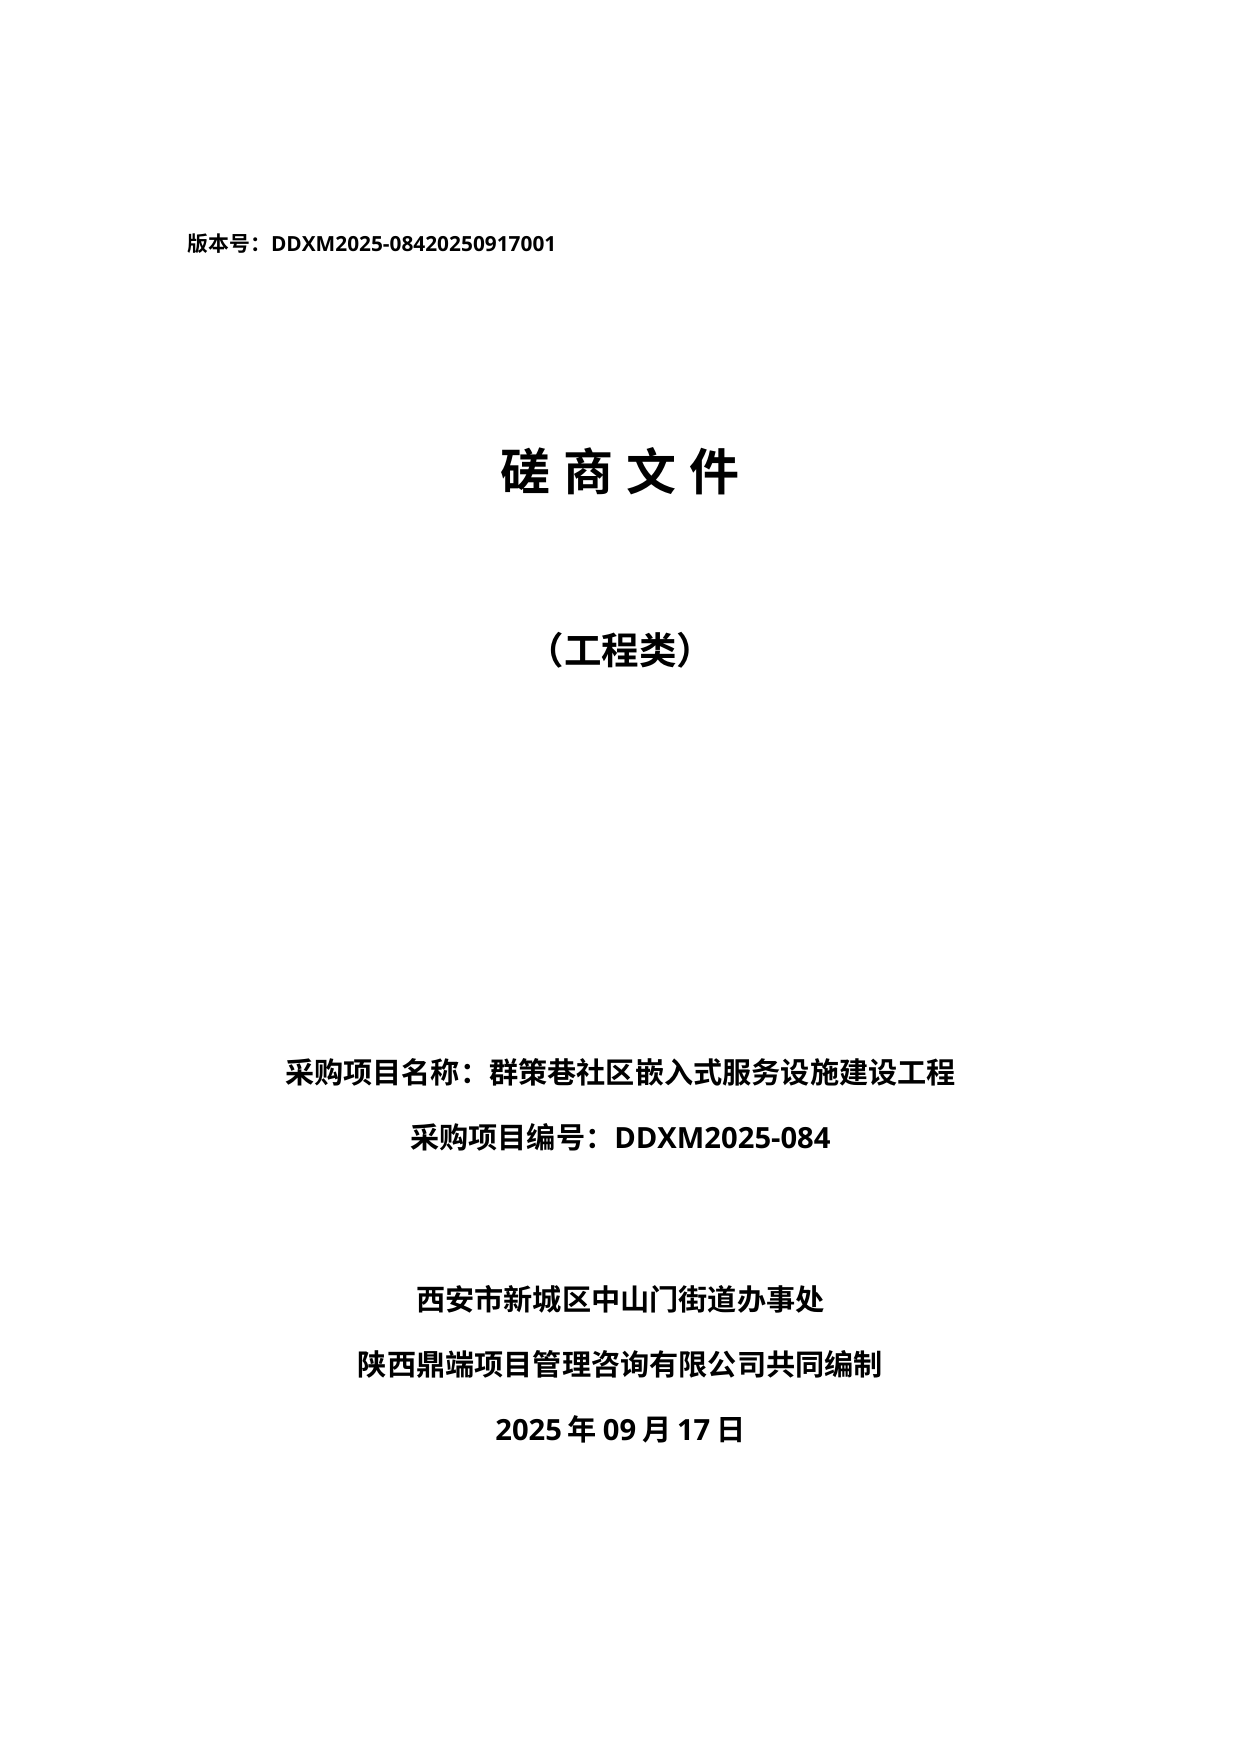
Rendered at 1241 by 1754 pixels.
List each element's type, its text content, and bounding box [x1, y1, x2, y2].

text 采购项目名称：群策巷社区嵌入式服务设施建设工程 [187, 1039, 1053, 1104]
text （工程类） [187, 617, 1053, 1039]
text 采购项目编号：DDXM2025-084 [187, 1104, 1053, 1267]
text 2025年09月17日 [187, 1397, 1053, 1462]
text 陕西鼎端项目管理咨询有限公司共同编制 [187, 1332, 1053, 1397]
text 西安市新城区中山门街道办事处 [187, 1267, 1053, 1332]
text 版本号：DDXM2025-08420250917001 [187, 227, 1053, 422]
text 磋 商 文 件 [187, 422, 1053, 617]
